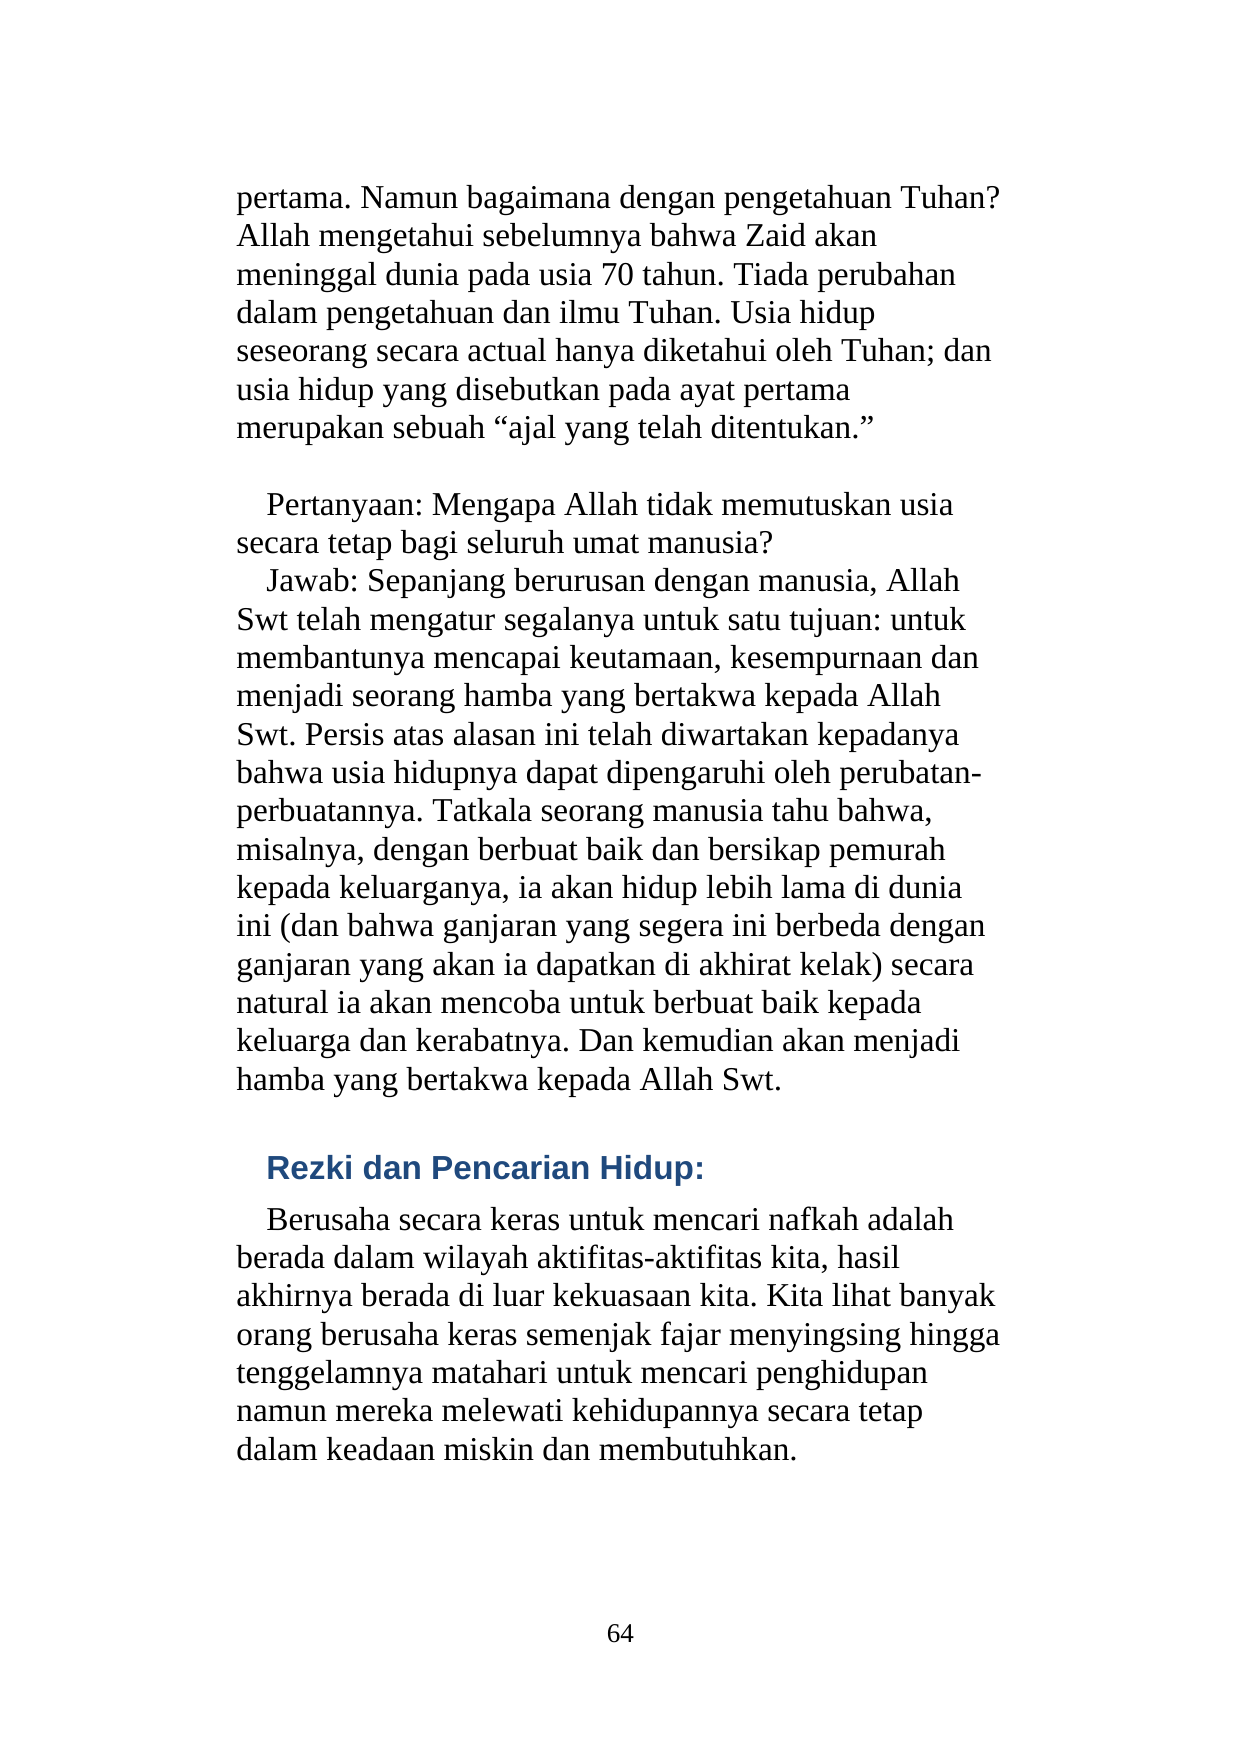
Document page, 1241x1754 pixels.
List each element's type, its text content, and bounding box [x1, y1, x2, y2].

text Berusaha secara keras untuk mencari nafkah adalah berada dalam wilayah aktifitas-aktifitas kita, hasil akhirnya berada di luar kekuasaan kita. Kita lihat banyak orang berusaha keras semenjak fajar menyingsing hingga tenggelamnya matahari untuk mencari penghidupan namun mereka melewati kehidupannya secara tetap dalam keadaan miskin dan membutuhkan. [236, 1199, 1004, 1467]
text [236, 177, 1004, 446]
text Jawab: Sepanjang berurusan dengan manusia, Allah Swt telah mengatur segalanya untuk satu tujuan: untuk membantunya mencapai keutamaan, kesempurnaan dan menjadi seorang hamba yang bertakwa kepada Allah Swt. Persis atas alasan ini telah diwartakan kepadanya bahwa usia hidupnya dapat dipengaruhi oleh perubatan-perbuatannya. Tatkala seorang manusia tahu bahwa, misalnya, dengan berbuat baik dan bersikap pemurah kepada keluarganya, ia akan hidup lebih lama di dunia ini (dan bahwa ganjaran yang segera ini berbeda dengan ganjaran yang akan ia dapatkan di akhirat kelak) secara natural ia akan mencoba untuk berbuat baik kepada keluarga dan kerabatnya. Dan kemudian akan menjadi hamba yang bertakwa kepada Allah Swt. [236, 561, 1004, 1097]
text Pertanyaan: Mengapa Allah tidak memutuskan usia secara tetap bagi seluruh umat manusia? [236, 484, 1004, 561]
subtitle Rezki dan Pencarian Hidup: [236, 1148, 1004, 1186]
